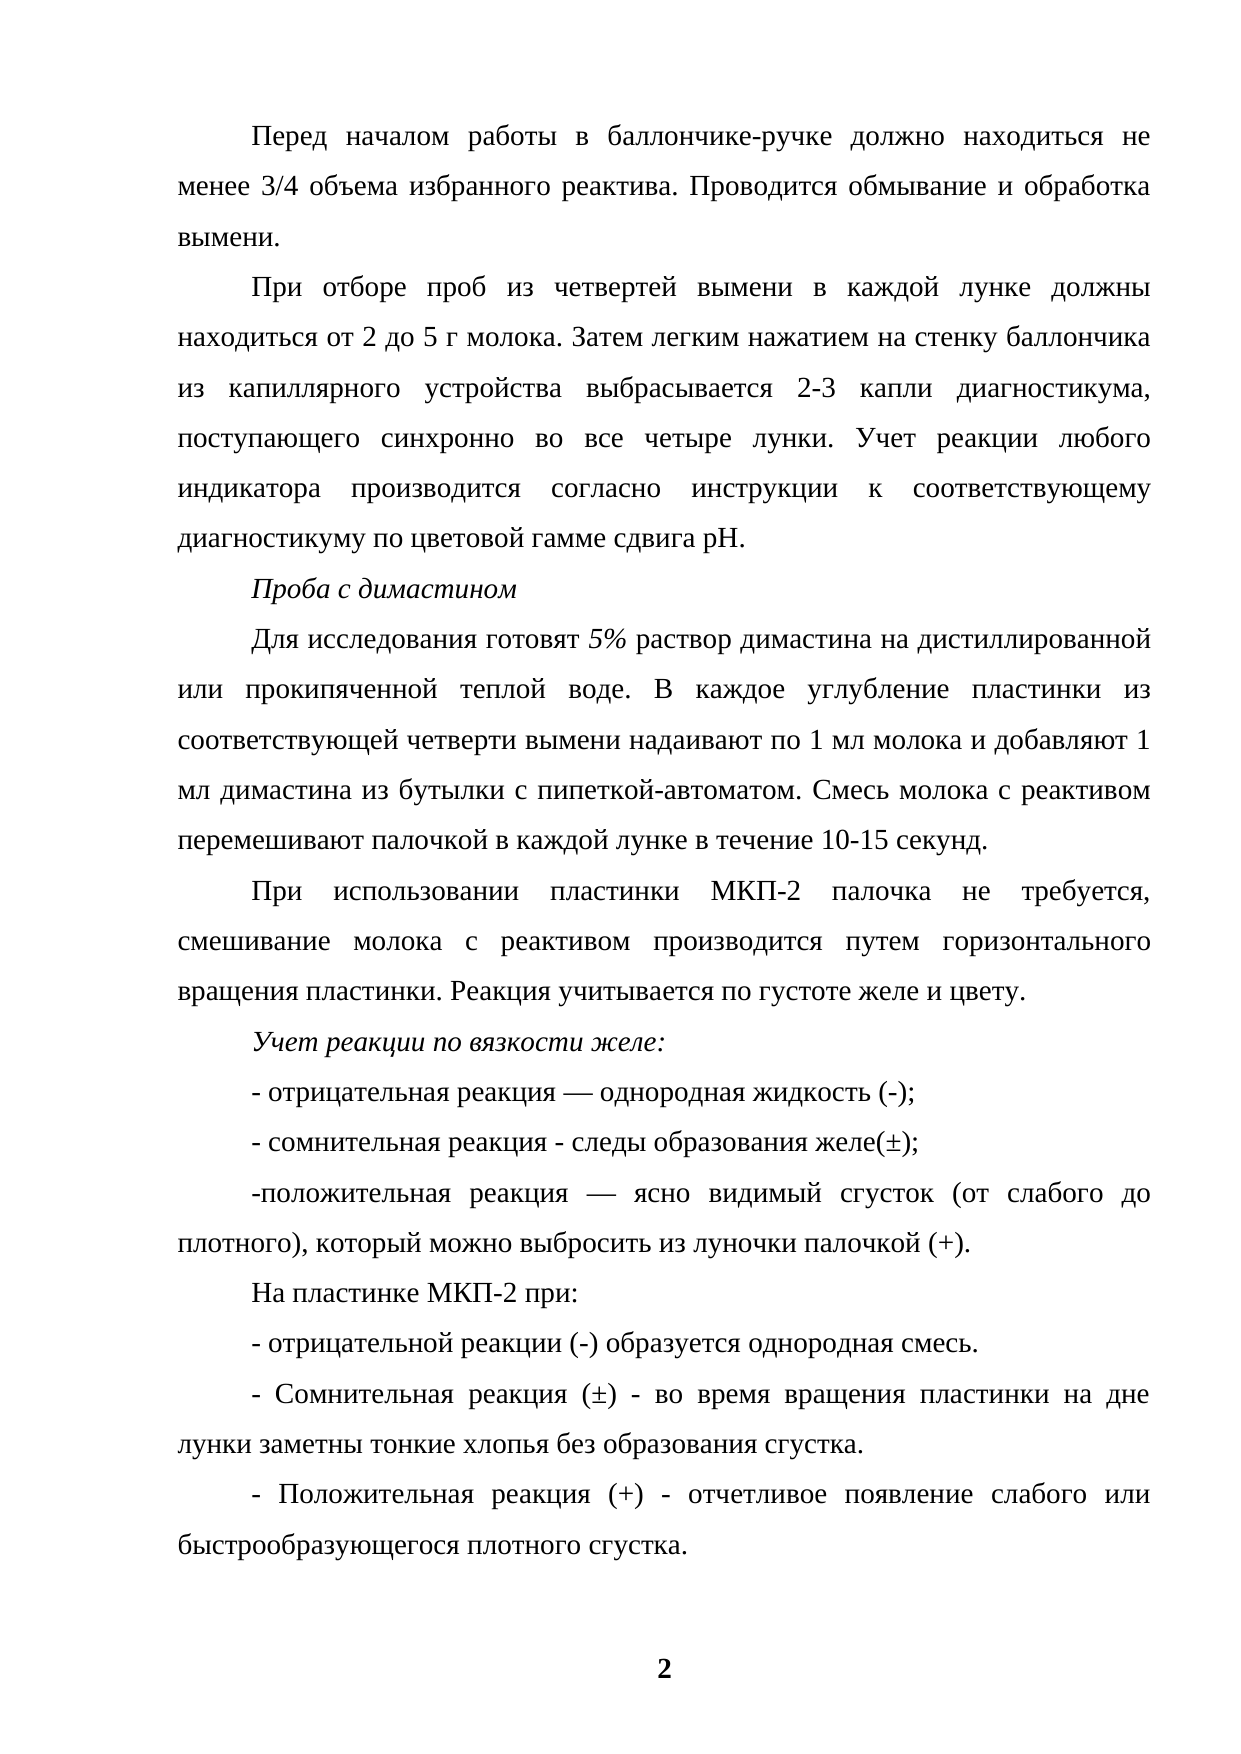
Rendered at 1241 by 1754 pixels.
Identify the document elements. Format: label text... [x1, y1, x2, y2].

text При отборе проб из четвертей вымени в каждой лунке должны находиться от 2 до 5 г молока. Затем легким нажатием на стенку баллончика из капиллярного устройства выбрасывается 2-3 капли диагностикума, поступающего синхронно во все четыре лунки. Учет реакции любого индикатора производится согласно инструкции к соответствующему диагностикуму по цветовой гамме сдвига рН. [177, 269, 1152, 554]
text - сомнительная реакция - следы образования желе(±); [177, 1124, 1152, 1158]
text - Сомнительная реакция (±) - во время вращения пластинки на дне лунки заметны тонкие хлопья без образования сгустка. [177, 1376, 1152, 1460]
text -положительная реакция — ясно видимый сгусток (от слабого до плотного), который можно выбросить из луночки палочкой (+). [177, 1175, 1152, 1258]
text Для исследования готовят 5% раствор димастина на дистиллированной или прокипяченной теплой воде. В каждое углубление пластинки из соответствующей четверти вымени надаивают по 1 мл молока и добавляют 1 мл димастина из бутылки с пипеткой-автоматом. Смесь молока с реактивом перемешивают палочкой в каждой лунке в течение 10-15 секунд. [177, 621, 1152, 856]
text Учет реакции по вязкости желе: [177, 1024, 1152, 1057]
text - Положительная реакция (+) - отчетливое появление слабого или быстрообразующегося плотного сгустка. [177, 1477, 1152, 1560]
text - отрицательная реакция — однородная жидкость (-); [177, 1074, 1152, 1108]
text - отрицательной реакции (-) образуется однородная смесь. [177, 1326, 1152, 1359]
text При использовании пластинки МКП-2 палочка не требуется, смешивание молока с реактивом производится путем горизонтального вращения пластинки. Реакция учитывается по густоте желе и цвету. [177, 873, 1152, 1007]
text Перед началом работы в баллончике-ручке должно находиться не менее 3/4 объема избранного реактива. Проводится обмывание и обработка вымени. [177, 118, 1152, 252]
text На пластинке МКП-2 при: [177, 1275, 1152, 1309]
text Проба с димастином [177, 571, 1152, 604]
